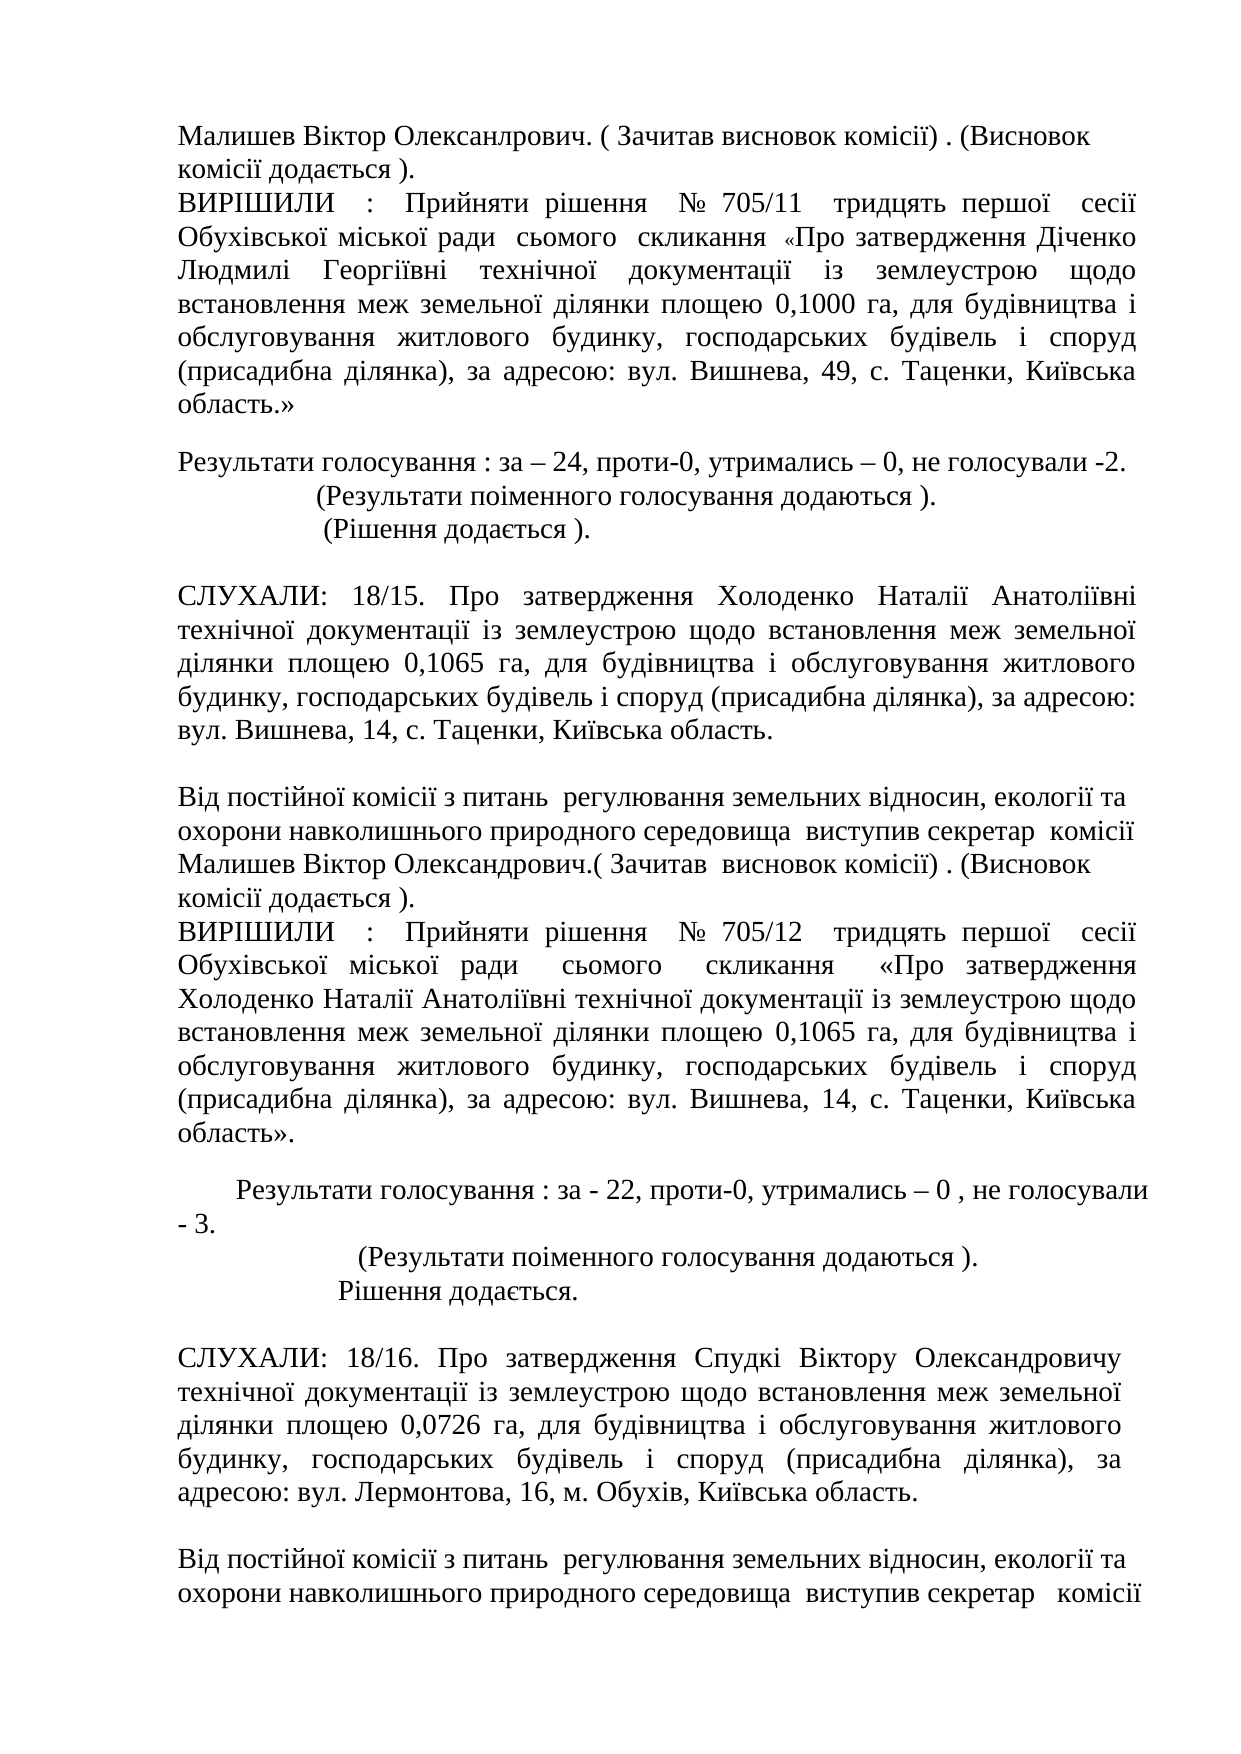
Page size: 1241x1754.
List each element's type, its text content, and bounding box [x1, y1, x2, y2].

text ВИРІШИЛИ : Прийняти рішення № 705/11 тридцять першої сесії Обухівської міської ради сьомого скликання «Про затвердження Діченко Людмилі Георгіївні технічної документації із землеустрою щодо встановлення меж земельної ділянки площею 0,1000 га, для будівництва і обслуговування житлового будинку, господарських будівель і споруд (присадибна ділянка), за адресою: вул. Вишнева, 49, с. Таценки, Київська область.» [177, 185, 1137, 420]
subtitle (Результати поіменного голосування додаються ). [177, 1239, 1152, 1273]
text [177, 118, 1152, 185]
subtitle Результати голосування : за – 24, проти-0, утримались – 0, не голосували -2. [177, 444, 1152, 478]
text Від постійної комісії з питань регулювання земельних відносин, екології та охорони навколишнього природного середовища виступив секретар комісії Малишев Віктор Олександрович.( Зачитав висновок комісії) . (Висновок комісії додається ). [177, 779, 1152, 914]
subtitle (Результати поіменного голосування додаються ). [177, 478, 1152, 511]
text СЛУХАЛИ: 18/15. Про затвердження Холоденко Наталії Анатоліївні технічної документації із землеустрою щодо встановлення меж земельної ділянки площею 0,1065 га, для будівництва і обслуговування житлового будинку, господарських будівель і споруд (присадибна ділянка), за адресою: вул. Вишнева, 14, с. Таценки, Київська область. [177, 578, 1137, 746]
subtitle Результати голосування : за - 22, проти-0, утримались – 0 , не голосували - 3. [177, 1172, 1152, 1239]
subtitle (Рішення додається ). [177, 511, 1152, 545]
text СЛУХАЛИ: 18/16. Про затвердження Спудкі Віктору Олександровичу технічної документації із землеустрою щодо встановлення меж земельної ділянки площею 0,0726 га, для будівництва і обслуговування житлового будинку, господарських будівель і споруд (присадибна ділянка), за адресою: вул. Лермонтова, 16, м. Обухів, Київська область. [177, 1340, 1122, 1508]
text Рішення додається. [177, 1273, 1166, 1307]
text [177, 1541, 1152, 1608]
text ВИРІШИЛИ : Прийняти рішення № 705/12 тридцять першої сесії Обухівської міської ради сьомого скликання «Про затвердження Холоденко Наталії Анатоліївні технічної документації із землеустрою щодо встановлення меж земельної ділянки площею 0,1065 га, для будівництва і обслуговування житлового будинку, господарських будівель і споруд (присадибна ділянка), за адресою: вул. Вишнева, 14, с. Таценки, Київська область». [177, 914, 1137, 1148]
